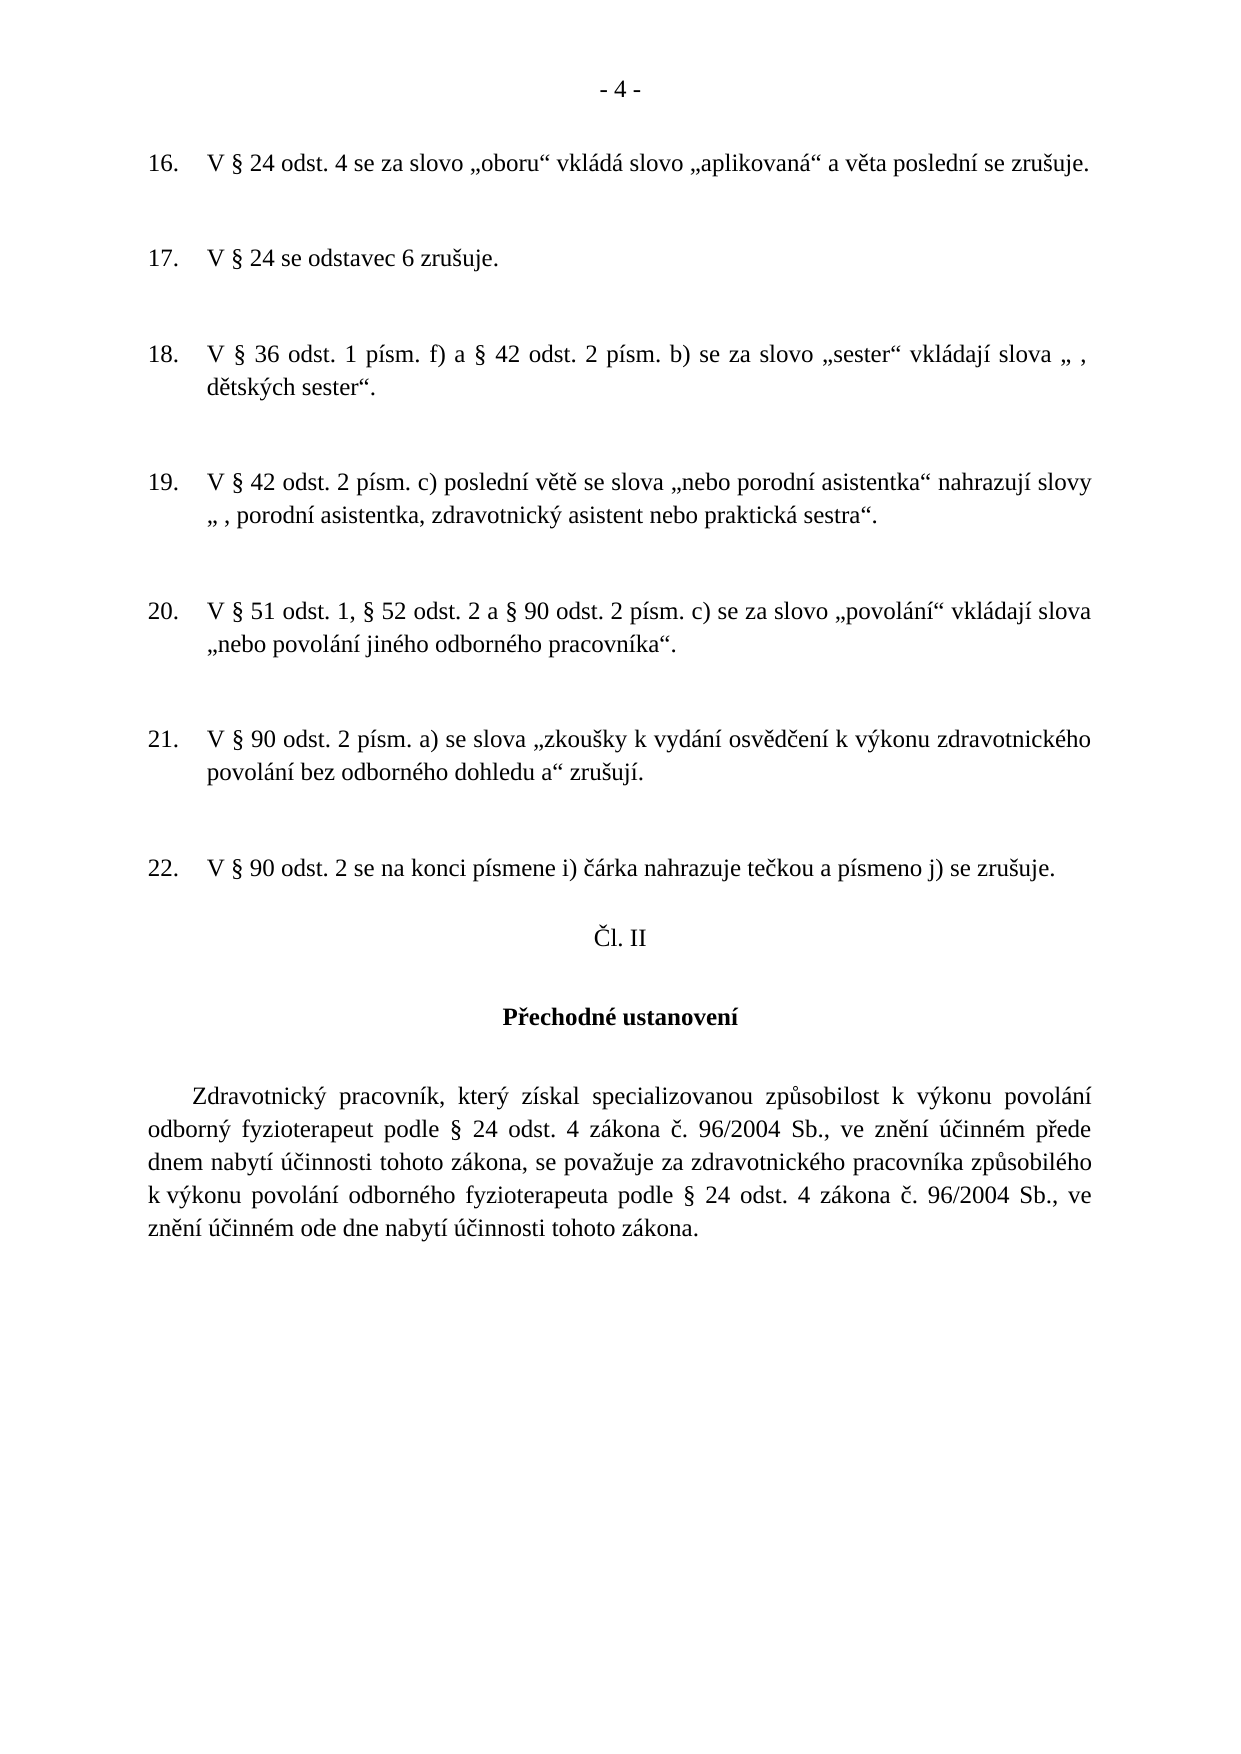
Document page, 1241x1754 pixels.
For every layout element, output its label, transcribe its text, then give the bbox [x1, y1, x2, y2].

text Zdravotnický pracovník, který získal specializovanou způsobilost k výkonu povolání odborný fyzioterapeut podle § 24 odst. 4 zákona č. 96/2004 Sb., ve znění účinném přede dnem nabytí účinnosti tohoto zákona, se považuje za zdravotnického pracovníka způsobilého k výkonu povolání odborného fyzioterapeuta podle § 24 odst. 4 zákona č. 96/2004 Sb., ve znění účinném ode dne nabytí účinnosti tohoto zákona. [148, 1081, 1093, 1242]
text V § 42 odst. 2 písm. c) poslední větě se slova „nebo porodní asistentka“ nahrazují slovy „ , porodní asistentka, zdravotnický asistent nebo praktická sestra“. [148, 467, 1093, 529]
text Čl. II [148, 923, 1093, 952]
text V § 90 odst. 2 se na konci písmene i) čárka nahrazuje tečkou a písmeno j) se zrušuje. [148, 853, 1093, 882]
text V § 51 odst. 1, § 52 odst. 2 a § 90 odst. 2 písm. c) se za slovo „povolání“ vkládají slova „nebo povolání jiného odborného pracovníka“. [148, 596, 1093, 657]
text V § 24 odst. 4 se za slovo „oboru“ vkládá slovo „aplikovaná“ a věta poslední se zrušuje. [148, 148, 1093, 176]
text V § 90 odst. 2 písm. a) se slova „zkoušky k vydání osvědčení k výkonu zdravotnického povolání bez odborného dohledu a“ zrušují. [148, 724, 1093, 786]
text Přechodné ustanovení [148, 1002, 1093, 1031]
text V § 24 se odstavec 6 zrušuje. [148, 243, 1093, 272]
text V § 36 odst. 1 písm. f) a § 42 odst. 2 písm. b) se za slovo „sester“ vkládají slova „ , dětských sester“. [148, 339, 1093, 400]
